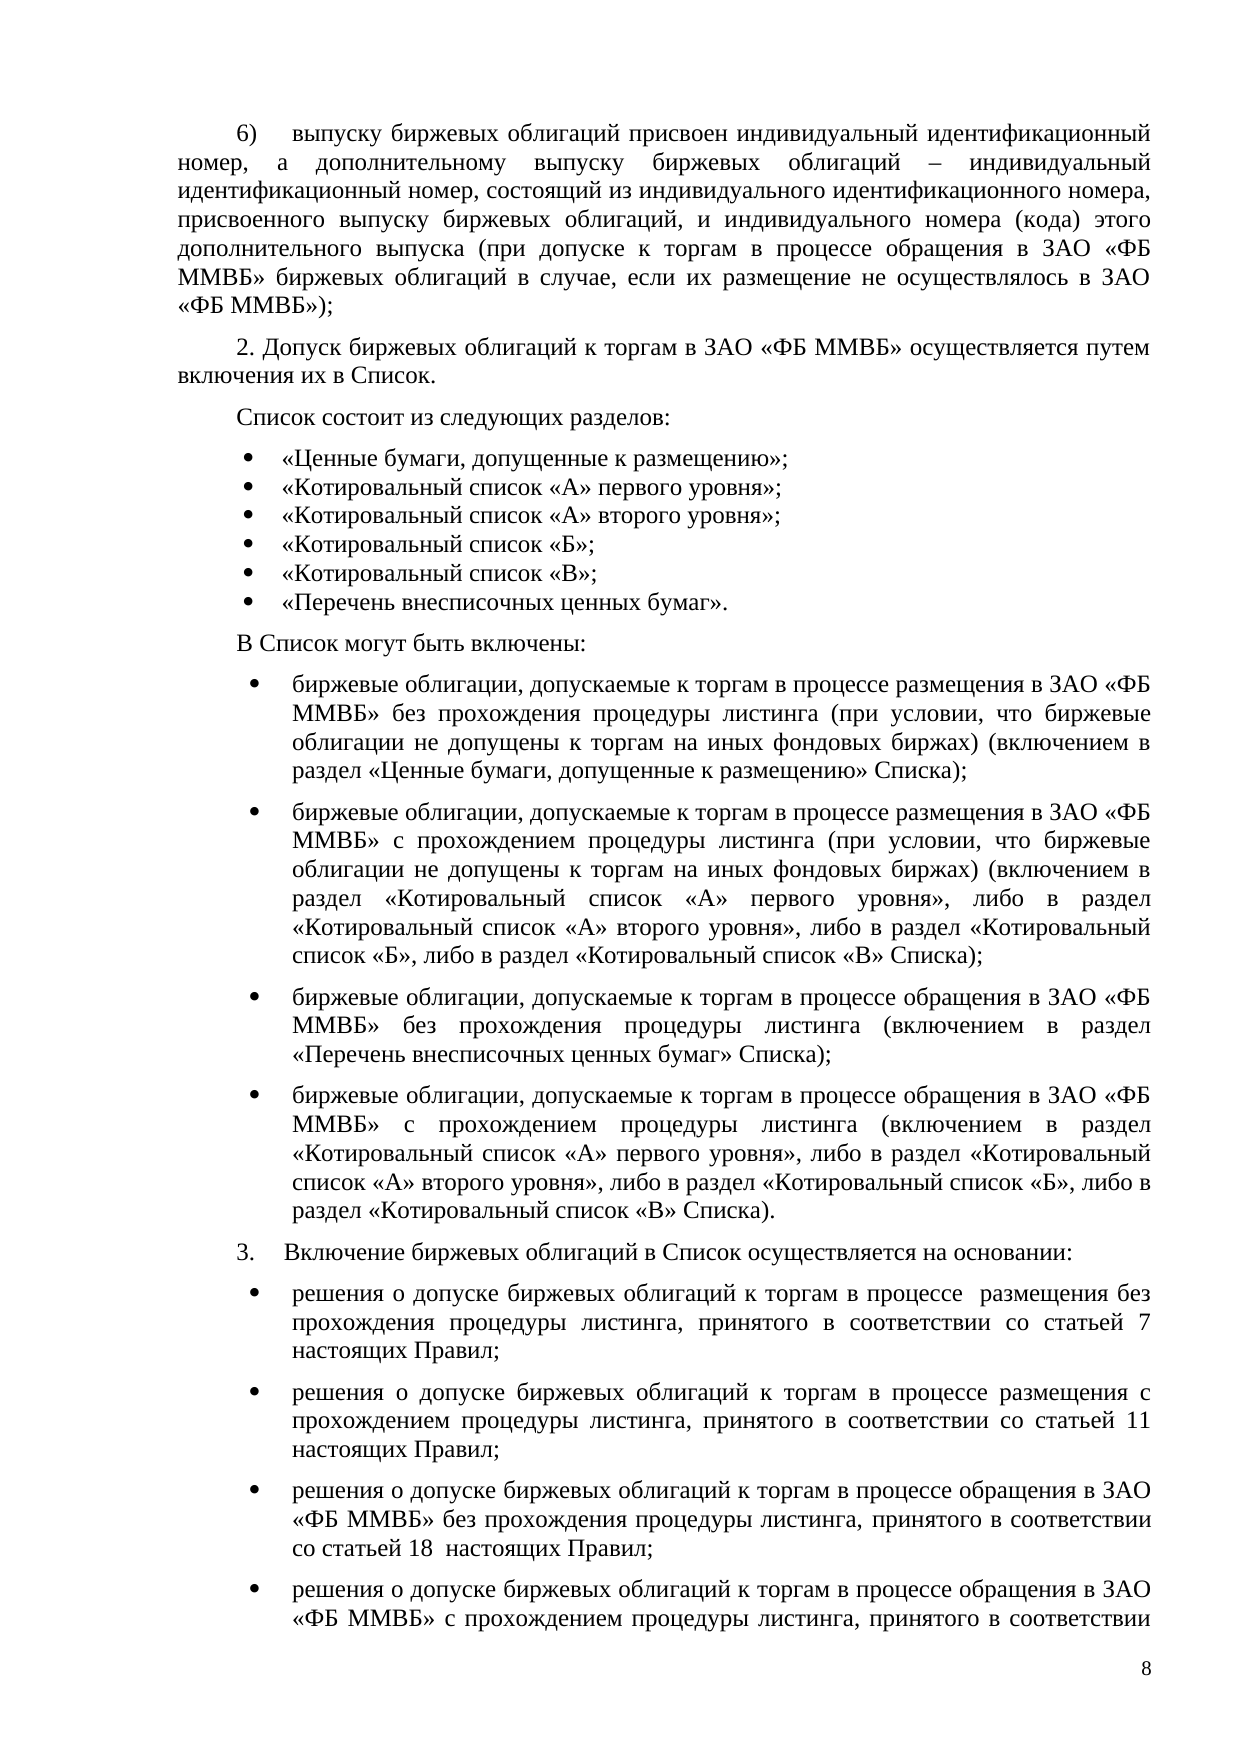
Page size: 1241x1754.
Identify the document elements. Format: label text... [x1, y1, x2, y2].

text 3. Включение биржевых облигаций в Список осуществляется на основании: [177, 1237, 1152, 1266]
text Список состоит из следующих разделов: [177, 402, 1152, 431]
text 6) выпуску биржевых облигаций присвоен индивидуальный идентификационный номер, а дополнительному выпуску биржевых облигаций – индивидуальный идентификационный номер, состоящий из индивидуального идентификационного номера, присвоенного выпуску биржевых облигаций, и индивидуального номера (кода) этого дополнительного выпуска (при допуске к торгам в процессе обращения в ЗАО «ФБ ММВБ» биржевых облигаций в случае, если их размещение не осуществлялось в ЗАО «ФБ ММВБ»); [177, 118, 1152, 319]
list биржевые облигации, допускаемые к торгам в процессе обращения в ЗАО «ФБ ММВБ» с прохождением процедуры листинга (включением в раздел «Котировальный список «А» первого уровня», либо в раздел «Котировальный список «А» второго уровня», либо в раздел «Котировальный список «Б», либо в раздел «Котировальный список «В» Списка). [250, 1081, 1152, 1224]
list «Котировальный список «В»; [244, 558, 1152, 587]
list биржевые облигации, допускаемые к торгам в процессе размещения в ЗАО «ФБ ММВБ» с прохождением процедуры листинга (при условии, что биржевые облигации не допущены к торгам на иных фондовых биржах) (включением в раздел «Котировальный список «А» первого уровня», либо в раздел «Котировальный список «А» второго уровня», либо в раздел «Котировальный список «Б», либо в раздел «Котировальный список «В» Списка); [250, 797, 1152, 969]
list решения о допуске биржевых облигаций к торгам в процессе размещения с прохождением процедуры листинга, принятого в соответствии со статьей 11 настоящих Правил; [250, 1377, 1152, 1463]
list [250, 1574, 1152, 1632]
list «Ценные бумаги, допущенные к размещению»; [244, 443, 1152, 472]
list «Котировальный список «Б»; [244, 529, 1152, 558]
list «Котировальный список «А» первого уровня»; [244, 472, 1152, 501]
list биржевые облигации, допускаемые к торгам в процессе размещения в ЗАО «ФБ ММВБ» без прохождения процедуры листинга (при условии, что биржевые облигации не допущены к торгам на иных фондовых биржах) (включением в раздел «Ценные бумаги, допущенные к размещению» Списка); [250, 669, 1152, 784]
list «Перечень внесписочных ценных бумаг». [244, 587, 1152, 616]
list «Котировальный список «А» второго уровня»; [244, 501, 1152, 529]
text В Список могут быть включены: [177, 628, 1152, 657]
list решения о допуске биржевых облигаций к торгам в процессе обращения в ЗАО «ФБ ММВБ» без прохождения процедуры листинга, принятого в соответствии со статьей 18 настоящих Правил; [250, 1476, 1152, 1562]
text 2. Допуск биржевых облигаций к торгам в ЗАО «ФБ ММВБ» осуществляется путем включения их в Список. [177, 332, 1152, 389]
list решения о допуске биржевых облигаций к торгам в процессе размещения без прохождения процедуры листинга, принятого в соответствии со статьей 7 настоящих Правил; [250, 1278, 1152, 1364]
list биржевые облигации, допускаемые к торгам в процессе обращения в ЗАО «ФБ ММВБ» без прохождения процедуры листинга (включением в раздел «Перечень внесписочных ценных бумаг» Списка); [250, 982, 1152, 1068]
